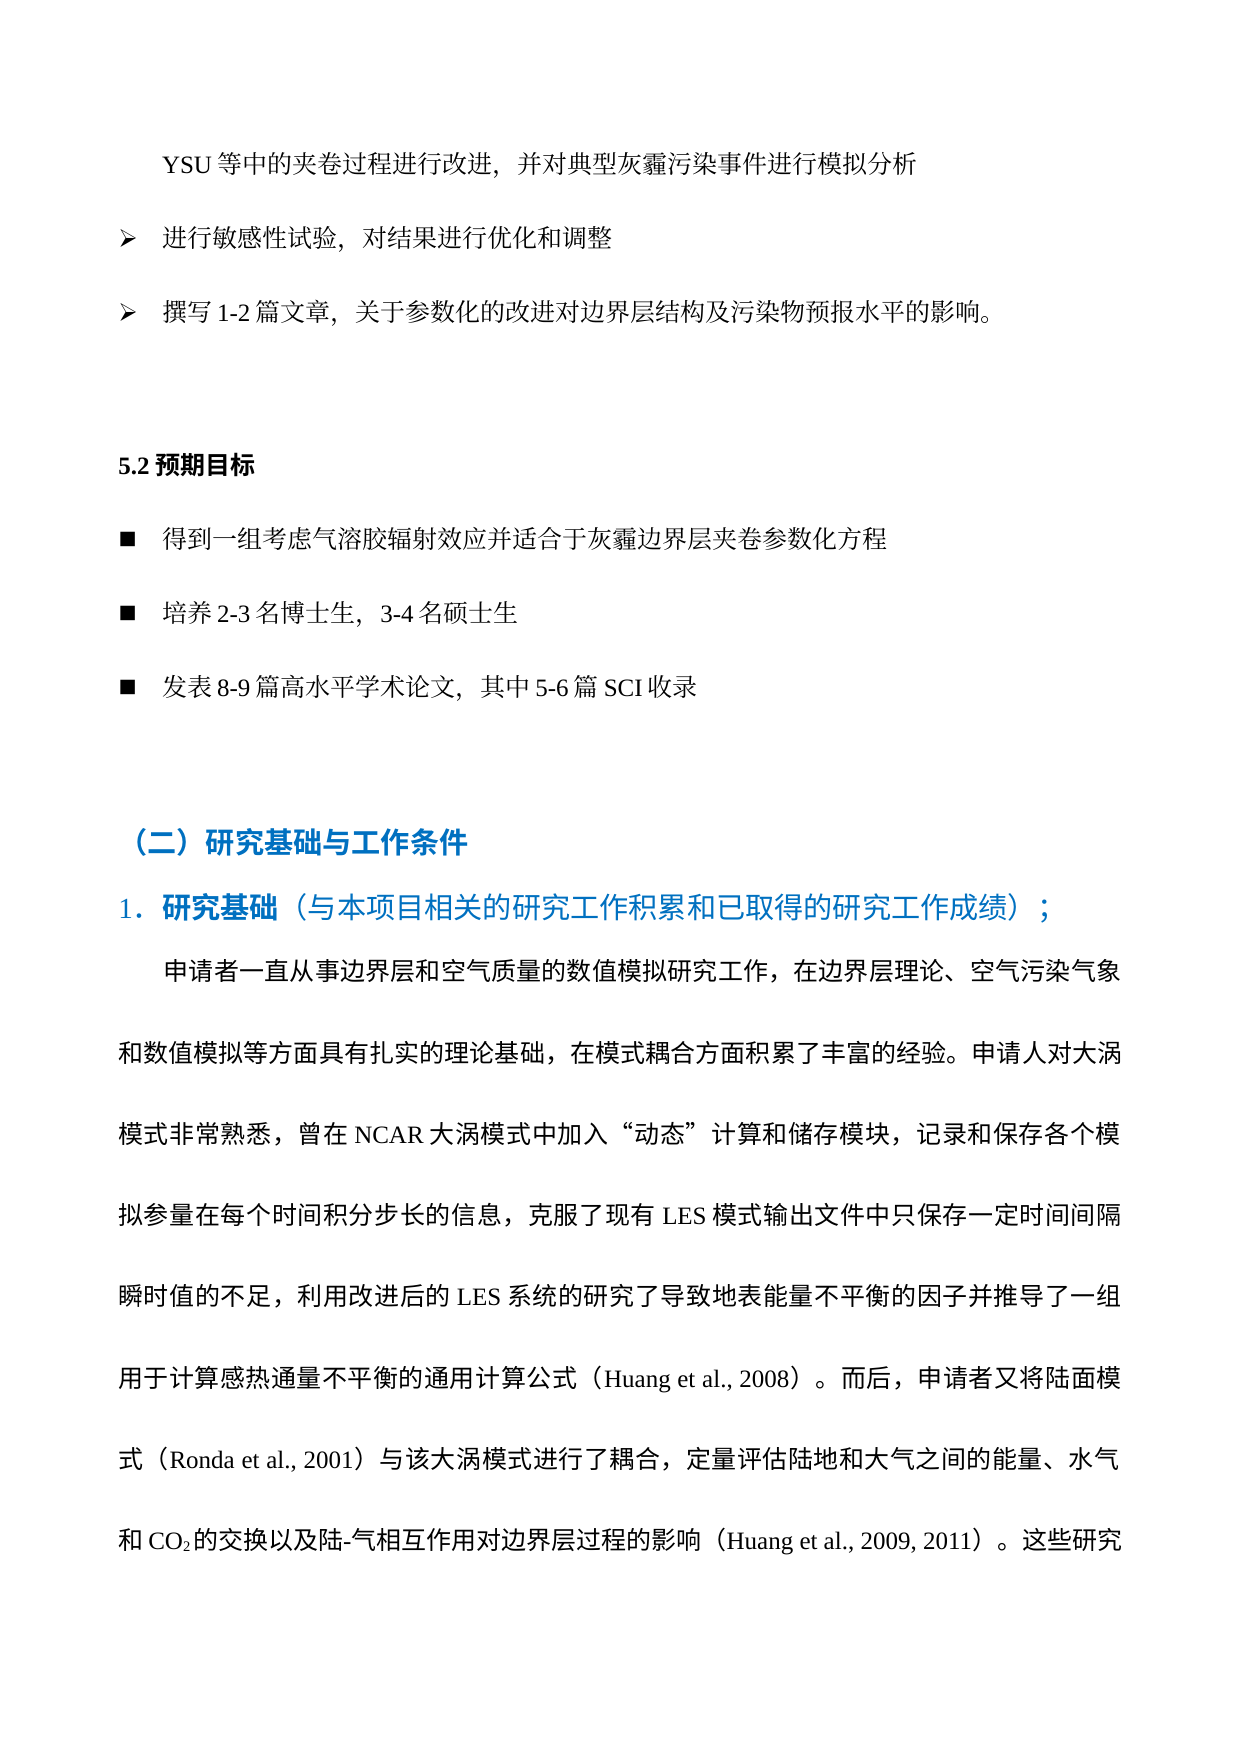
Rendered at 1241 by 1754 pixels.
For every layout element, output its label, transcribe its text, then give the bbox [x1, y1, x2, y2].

list 进行敏感性试验，对结果进行优化和调整 [118, 204, 1122, 269]
list 培养2-3名博士生，3-4名硕士生 [118, 579, 1122, 644]
list 撰写1-2篇文章，关于参数化的改进对边界层结构及污染物预报水平的影响。 [118, 278, 1122, 343]
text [118, 937, 1122, 1571]
list 发表8-9篇高水平学术论文，其中5-6篇SCI收录 [118, 653, 1122, 718]
text 1．研究基础（与本项目相关的研究工作积累和已取得的研究工作成绩）； [118, 884, 1122, 927]
text 5.2 预期目标 [118, 431, 1122, 496]
text （二）研究基础与工作条件 [118, 819, 1122, 862]
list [118, 130, 1122, 195]
list 得到一组考虑气溶胶辐射效应并适合于灰霾边界层夹卷参数化方程 [118, 506, 1122, 571]
